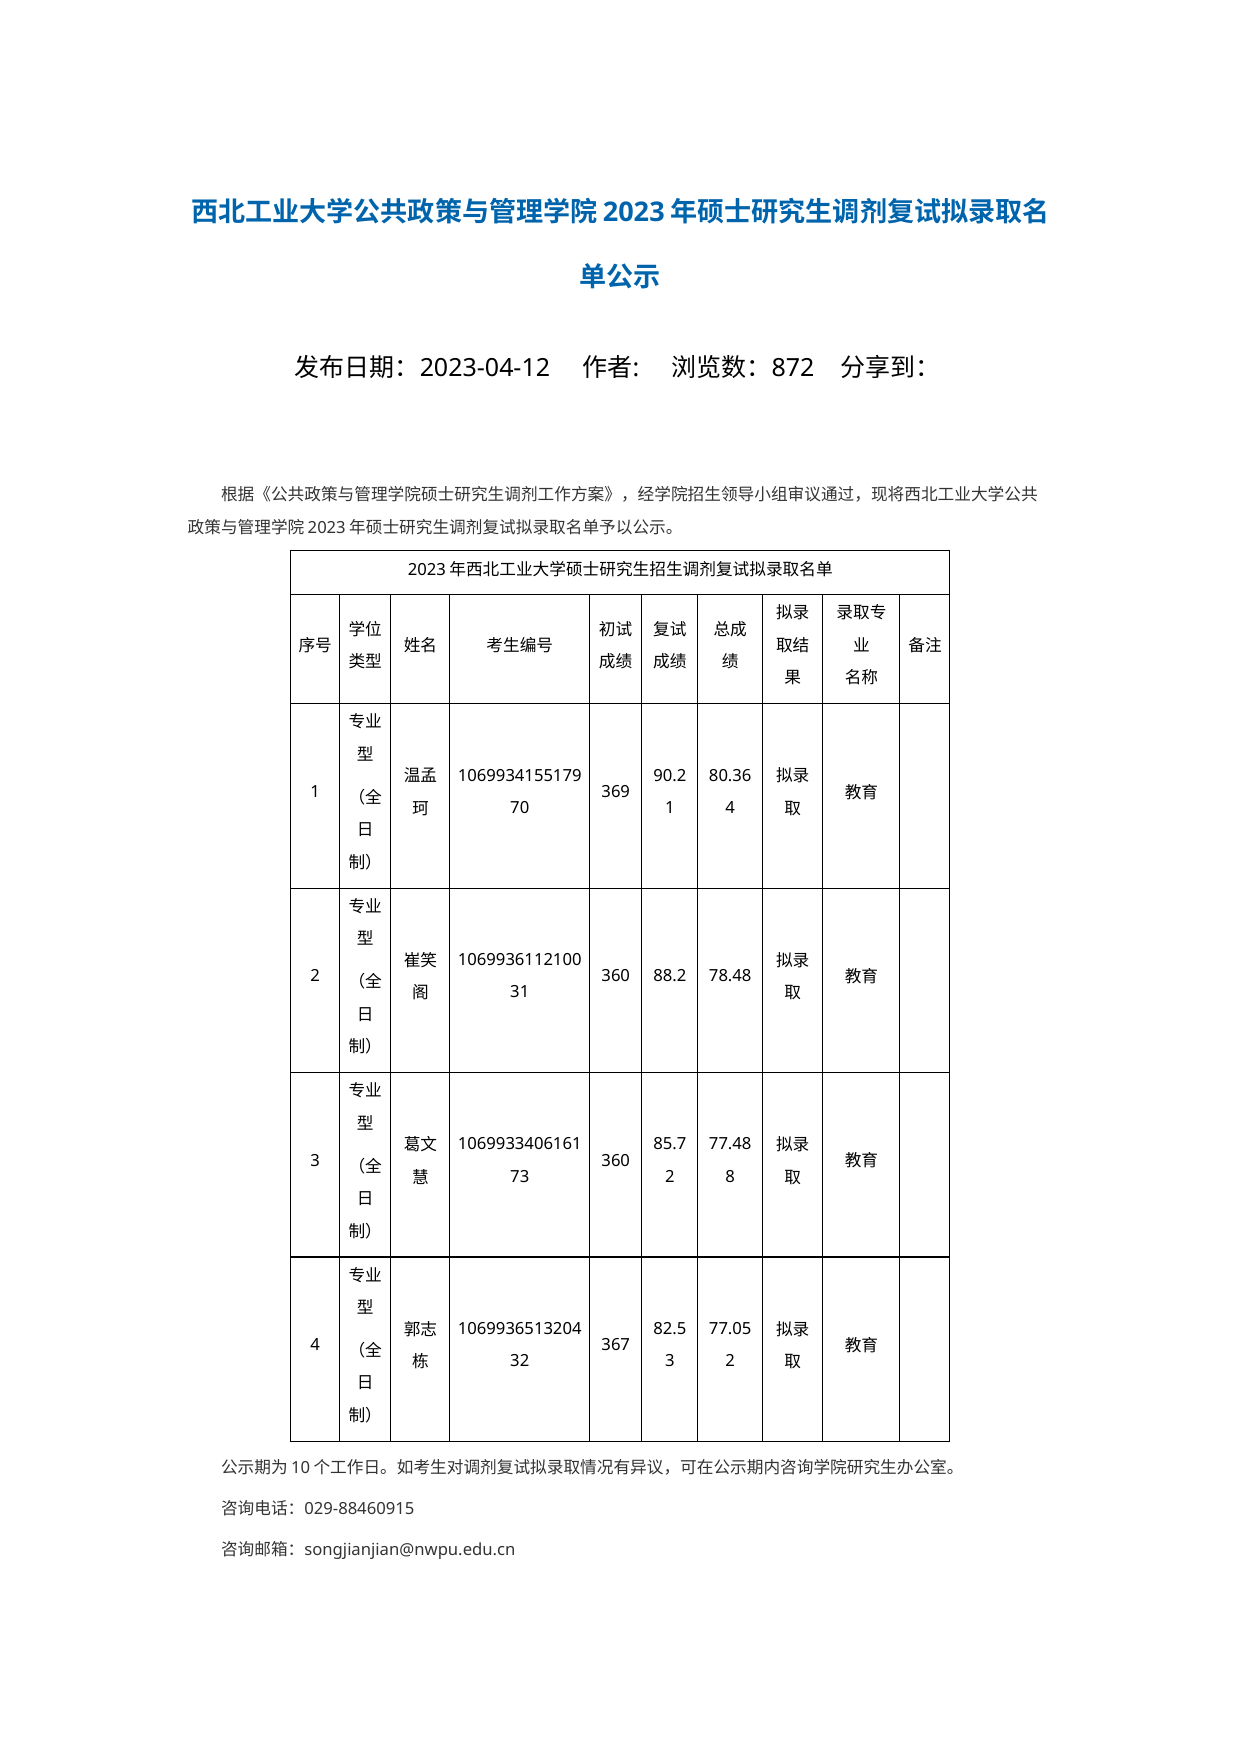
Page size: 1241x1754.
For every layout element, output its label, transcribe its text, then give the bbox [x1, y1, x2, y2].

table_cell 78.48 [698, 889, 762, 1072]
table_cell 学位类型 [340, 595, 390, 703]
table_cell 复试成绩 [642, 595, 697, 703]
table_cell [900, 704, 949, 888]
text 咨询邮箱：songjianjian@nwpu.edu.cn [187, 1532, 1053, 1564]
table_cell 80.364 [698, 704, 762, 888]
table_cell 初试成绩 [590, 595, 641, 703]
table_cell 360 [590, 1073, 641, 1256]
text 咨询电话：029-88460915 [187, 1491, 1053, 1523]
text 根据《公共政策与管理学院硕士研究生调剂工作方案》，经学院招生领导小组审议通过，现将西北工业大学公共政策与管理学院2023年硕士研究生调剂复试拟录取名单予以公示。 [187, 477, 1053, 542]
subtitle 西北工业大学公共政策与管理学院2023年硕士研究生调剂复试拟录取名单公示 [187, 177, 1053, 307]
table_cell 专业型 （全日制） [340, 1258, 390, 1441]
table_cell 106993611210031 [450, 889, 589, 1072]
table_cell 106993651320432 [450, 1258, 589, 1441]
table_cell 姓名 [391, 595, 449, 703]
table_cell 106993415517970 [450, 704, 589, 888]
table_cell 录取专业 名称 [823, 595, 899, 703]
table_cell 教育 [823, 704, 899, 888]
table_cell 教育 [823, 889, 899, 1072]
table_cell 77.488 [698, 1073, 762, 1256]
table_cell 360 [590, 889, 641, 1072]
table_cell 总成绩 [698, 595, 762, 703]
table_cell [900, 889, 949, 1072]
table_cell 3 [291, 1073, 339, 1256]
table_cell [900, 1258, 949, 1441]
table_cell [900, 1073, 949, 1256]
table_cell 369 [590, 704, 641, 888]
text 发布日期：2023-04-12 作者: 浏览数：872 分享到： [187, 333, 1053, 398]
table_cell 专业型 （全日制） [340, 889, 390, 1072]
table_cell 崔笑阁 [391, 889, 449, 1072]
table_cell 专业型 （全日制） [340, 1073, 390, 1256]
table_cell 拟录取 [763, 704, 822, 888]
table_cell 拟录取结果 [763, 595, 822, 703]
table_cell 拟录取 [763, 889, 822, 1072]
table_cell 郭志栋 [391, 1258, 449, 1441]
table_cell 葛文慧 [391, 1073, 449, 1256]
table_cell 82.53 [642, 1258, 697, 1441]
text 公示期为10个工作日。如考生对调剂复试拟录取情况有异议，可在公示期内咨询学院研究生办公室。 [187, 1450, 1053, 1483]
table_cell 106993340616173 [450, 1073, 589, 1256]
table_cell 专业型 （全日制） [340, 704, 390, 888]
table_cell 1 [291, 704, 339, 888]
table_cell 温孟珂 [391, 704, 449, 888]
table_cell 教育 [823, 1073, 899, 1256]
table_cell 考生编号 [450, 595, 589, 703]
table_cell 教育 [823, 1258, 899, 1441]
table_cell 备注 [900, 595, 949, 703]
table_cell 2 [291, 889, 339, 1072]
table_cell 90.21 [642, 704, 697, 888]
table_cell 拟录取 [763, 1258, 822, 1441]
table_cell 拟录取 [763, 1073, 822, 1256]
table_cell 367 [590, 1258, 641, 1441]
table_cell 4 [291, 1258, 339, 1441]
table_header 2023年西北工业大学硕士研究生招生调剂复试拟录取名单 [291, 551, 949, 594]
table_cell 序号 [291, 595, 339, 703]
table_cell 88.2 [642, 889, 697, 1072]
table_cell 77.052 [698, 1258, 762, 1441]
table_cell 85.72 [642, 1073, 697, 1256]
